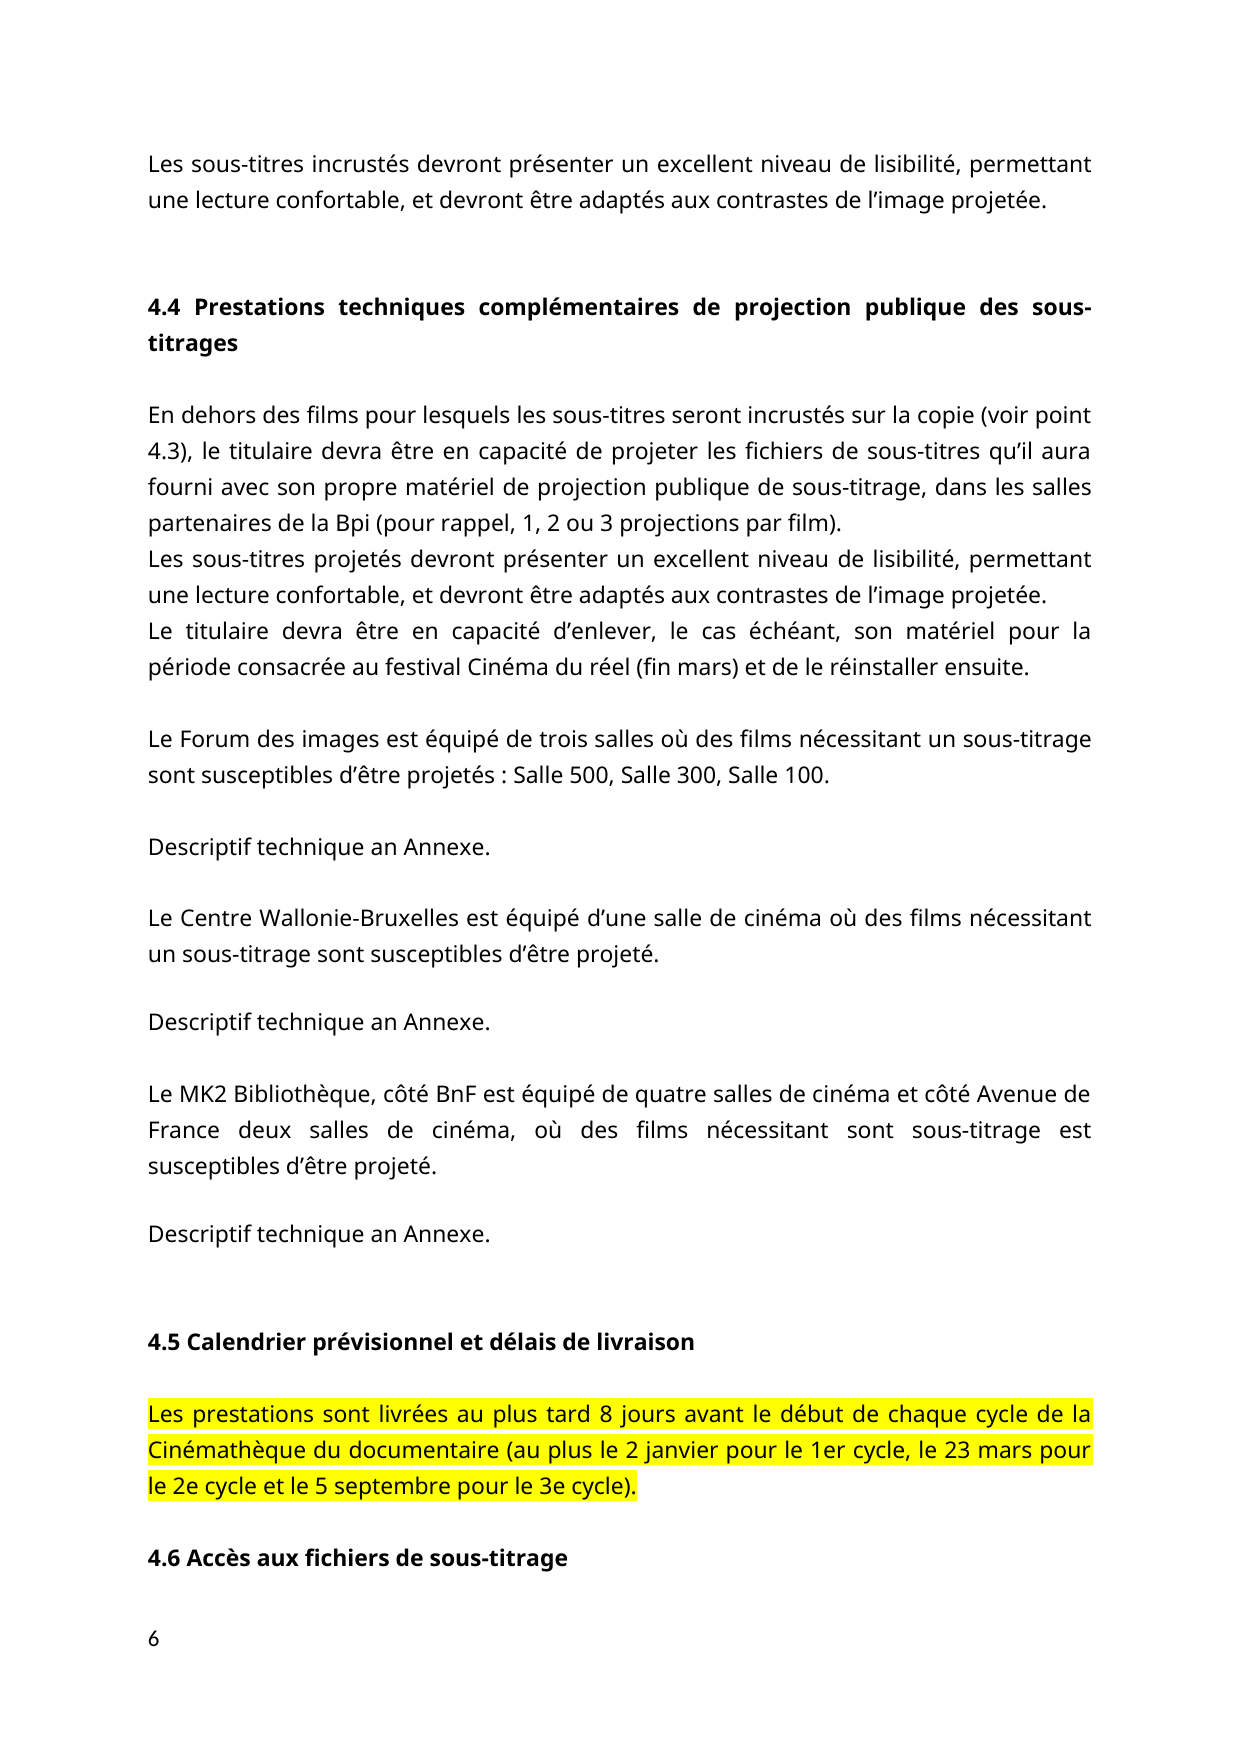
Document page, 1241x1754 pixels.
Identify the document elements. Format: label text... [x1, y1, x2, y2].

text Descriptif technique an Annexe. [148, 1218, 1093, 1249]
text Descriptif technique an Annexe. [148, 830, 1093, 862]
text En dehors des films pour lesquels les sous-titres seront incrustés sur la copie (voir point 4.3), le titulaire devra être en capacité de projeter les fichiers de sous-titres qu’il aura fourni avec son propre matériel de projection publique de sous-titrage, dans les salles partenaires de la Bpi (pour rappel, 1, 2 ou 3 projections par film). [148, 399, 1093, 538]
text Le MK2 Bibliothèque, côté BnF est équipé de quatre salles de cinéma et côté Avenue de France deux salles de cinéma, où des films nécessitant sont sous-titrage est susceptibles d’être projeté. [148, 1078, 1093, 1181]
text Le Forum des images est équipé de trois salles où des films nécessitant un sous-titrage sont susceptibles d’être projetés : Salle 500, Salle 300, Salle 100. [148, 723, 1093, 790]
text Descriptif technique an Annexe. [148, 1006, 1093, 1038]
text Les sous-titres projetés devront présenter un excellent niveau de lisibilité, permettant une lecture confortable, et devront être adaptés aux contrastes de l’image projetée. [148, 543, 1093, 610]
text 4.6 Accès aux fichiers de sous-titrage [148, 1542, 1093, 1573]
text 4.5 Calendrier prévisionnel et délais de livraison [148, 1326, 1093, 1357]
text Les sous-titres incrustés devront présenter un excellent niveau de lisibilité, permettant une lecture confortable, et devront être adaptés aux contrastes de l’image projetée. [148, 148, 1093, 215]
text Les prestations sont livrées au plus tard 8 jours avant le début de chaque cycle de la Cinémathèque du documentaire (au plus le 2 janvier pour le 1er cycle, le 23 mars pour le 2e cycle et le 5 septembre pour le 3e cycle). [148, 1465, 1093, 1501]
text Le titulaire devra être en capacité d’enlever, le cas échéant, son matériel pour la période consacrée au festival Cinéma du réel (fin mars) et de le réinstaller ensuite. [148, 615, 1093, 682]
text Le Centre Wallonie-Bruxelles est équipé d’une salle de cinéma où des films nécessitant un sous-titrage sont susceptibles d’être projeté. [148, 902, 1093, 969]
text 4.4 Prestations techniques complémentaires de projection publique des sous-titrages [148, 291, 1093, 358]
